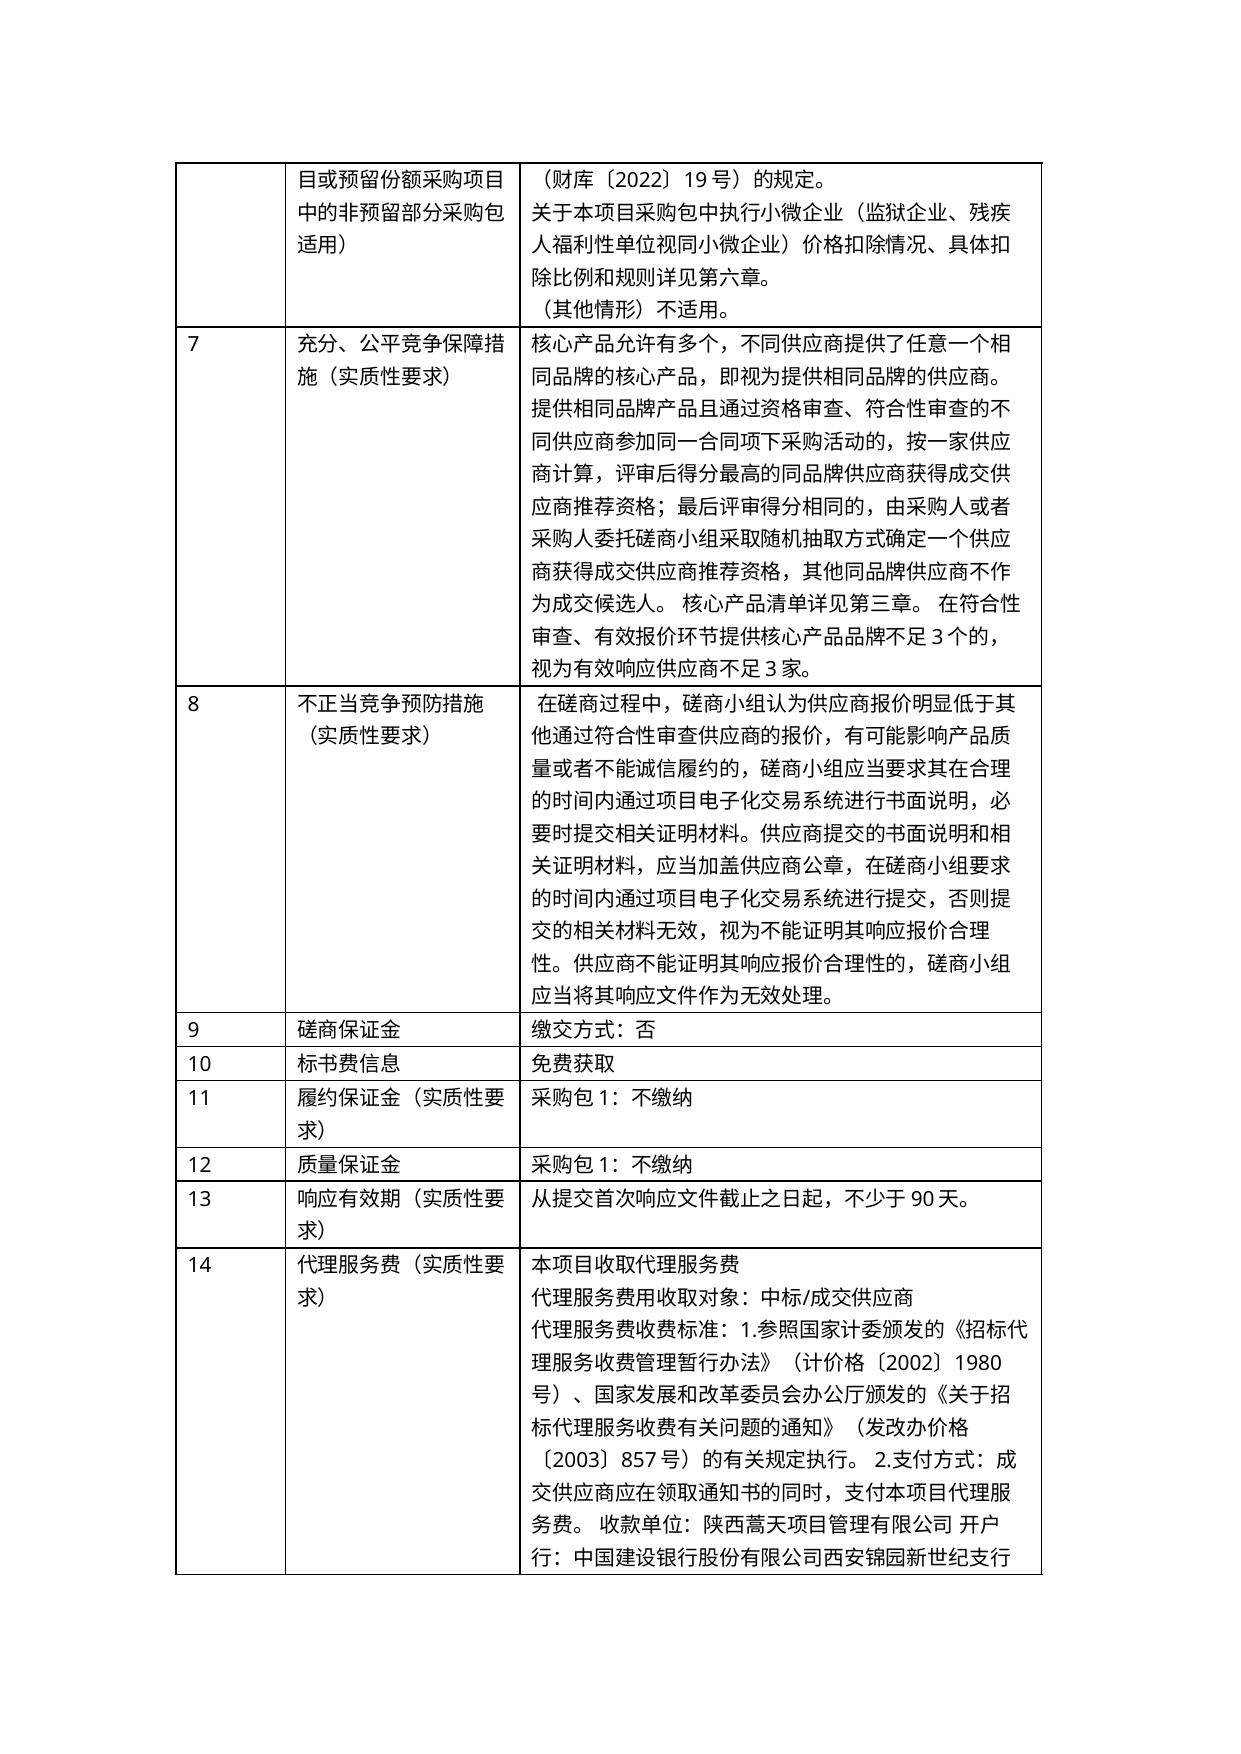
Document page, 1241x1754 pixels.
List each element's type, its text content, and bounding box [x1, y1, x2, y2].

table_cell 核心产品允许有多个，不同供应商提供了任意一个相同品牌的核心产品，即视为提供相同品牌的供应商。 提供相同品牌产品且通过资格审查、符合性审查的不同供应商参加同一合同项下采购活动的，按一家供应商计算，评审后得分最高的同品牌供应商获得成交供应商推荐资格；最后评审得分相同的，由采购人或者采购人委托磋商小组采取随机抽取方式确定一个供应商获得成交供应商推荐资格，其他同品牌供应商不作为成交候选人。 核心产品清单详见第三章。 在符合性审查、有效报价环节提供核心产品品牌不足3个的，视为有效响应供应商不足3家。 [521, 328, 1041, 685]
table_cell 8 [177, 687, 285, 1012]
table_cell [286, 164, 519, 326]
table_cell 14 [177, 1249, 285, 1573]
table_cell 响应有效期（实质性要求） [286, 1182, 519, 1247]
table_cell 质量保证金 [286, 1148, 519, 1180]
table_cell 代理服务费（实质性要求） [286, 1249, 519, 1573]
table_cell 从提交首次响应文件截止之日起，不少于90天。 [521, 1182, 1041, 1247]
table_cell 免费获取 [521, 1047, 1041, 1080]
table_cell 在磋商过程中，磋商小组认为供应商报价明显低于其他通过符合性审查供应商的报价，有可能影响产品质量或者不能诚信履约的，磋商小组应当要求其在合理的时间内通过项目电子化交易系统进行书面说明，必要时提交相关证明材料。供应商提交的书面说明和相关证明材料，应当加盖供应商公章，在磋商小组要求的时间内通过项目电子化交易系统进行提交，否则提交的相关材料无效，视为不能证明其响应报价合理性。供应商不能证明其响应报价合理性的，磋商小组应当将其响应文件作为无效处理。 [521, 687, 1041, 1012]
table_cell 9 [177, 1013, 285, 1046]
table_cell 13 [177, 1182, 285, 1247]
table_cell 12 [177, 1148, 285, 1180]
table_cell 11 [177, 1081, 285, 1146]
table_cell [521, 164, 1041, 326]
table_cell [521, 1249, 1041, 1573]
table_cell 7 [177, 328, 285, 685]
table_cell 不正当竞争预防措施 （实质性要求） [286, 687, 519, 1012]
table_cell 采购包1：不缴纳 [521, 1148, 1041, 1180]
table_cell 缴交方式：否 [521, 1013, 1041, 1046]
table_cell 采购包1：不缴纳 [521, 1081, 1041, 1146]
table_cell 标书费信息 [286, 1047, 519, 1080]
table_cell 6 [177, 164, 285, 326]
table_cell 10 [177, 1047, 285, 1080]
table_cell 履约保证金（实质性要求） [286, 1081, 519, 1146]
table_cell 磋商保证金 [286, 1013, 519, 1046]
table_cell 充分、公平竞争保障措施（实质性要求） [286, 328, 519, 685]
